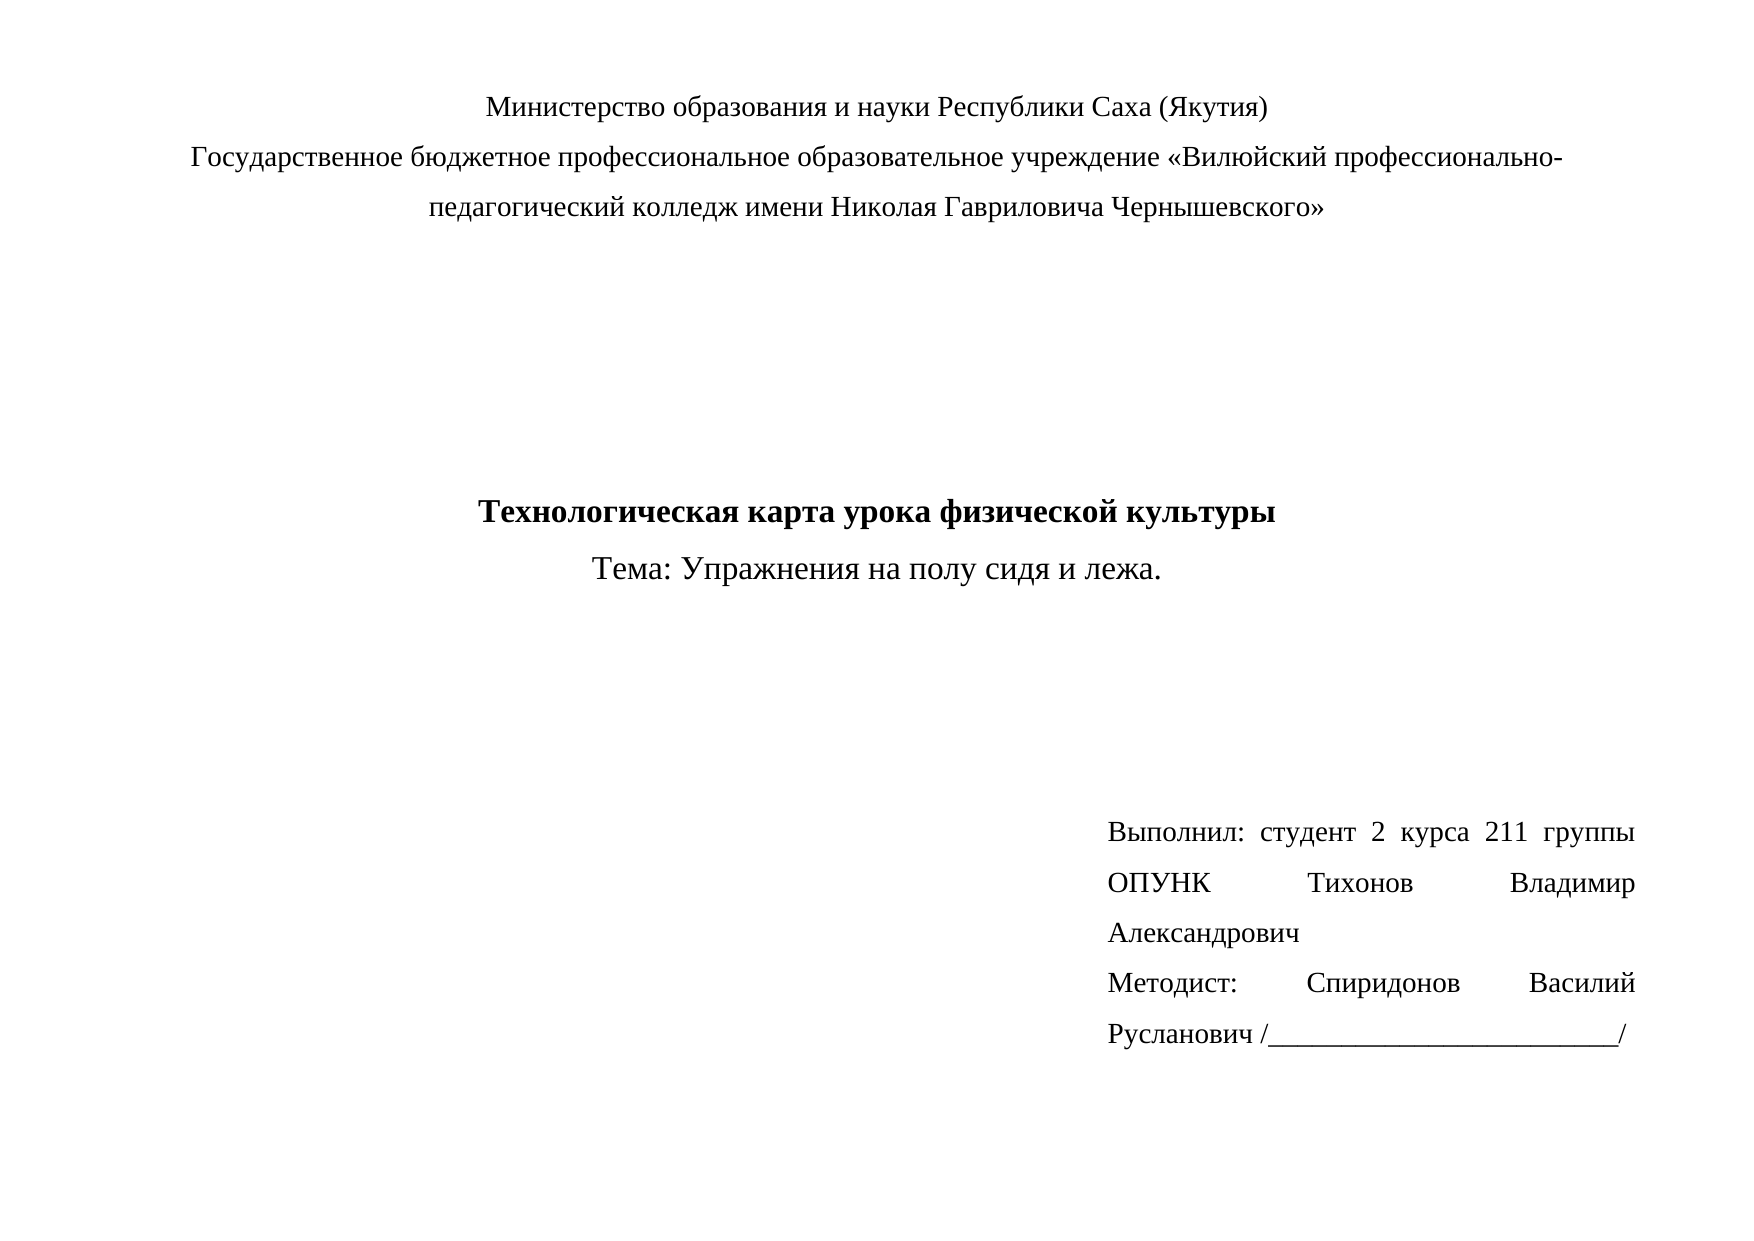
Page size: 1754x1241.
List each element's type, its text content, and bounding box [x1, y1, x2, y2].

text Методист: Спиридонов Василий Русланович /________________________/ [1107, 966, 1636, 1049]
text Тема: Упражнения на полу сидя и лежа. [118, 549, 1636, 587]
text Выполнил: студент 2 курса 211 группы ОПУНК Тихонов Владимир Александрович [1107, 814, 1636, 949]
text Министерство образования и науки Республики Саха (Якутия) [118, 89, 1636, 122]
text Технологическая карта урока физической культуры [118, 491, 1636, 529]
text Государственное бюджетное профессиональное образовательное учреждение «Вилюйский профессионально-педагогический колледж имени Николая Гавриловича Чернышевского» [118, 139, 1636, 223]
